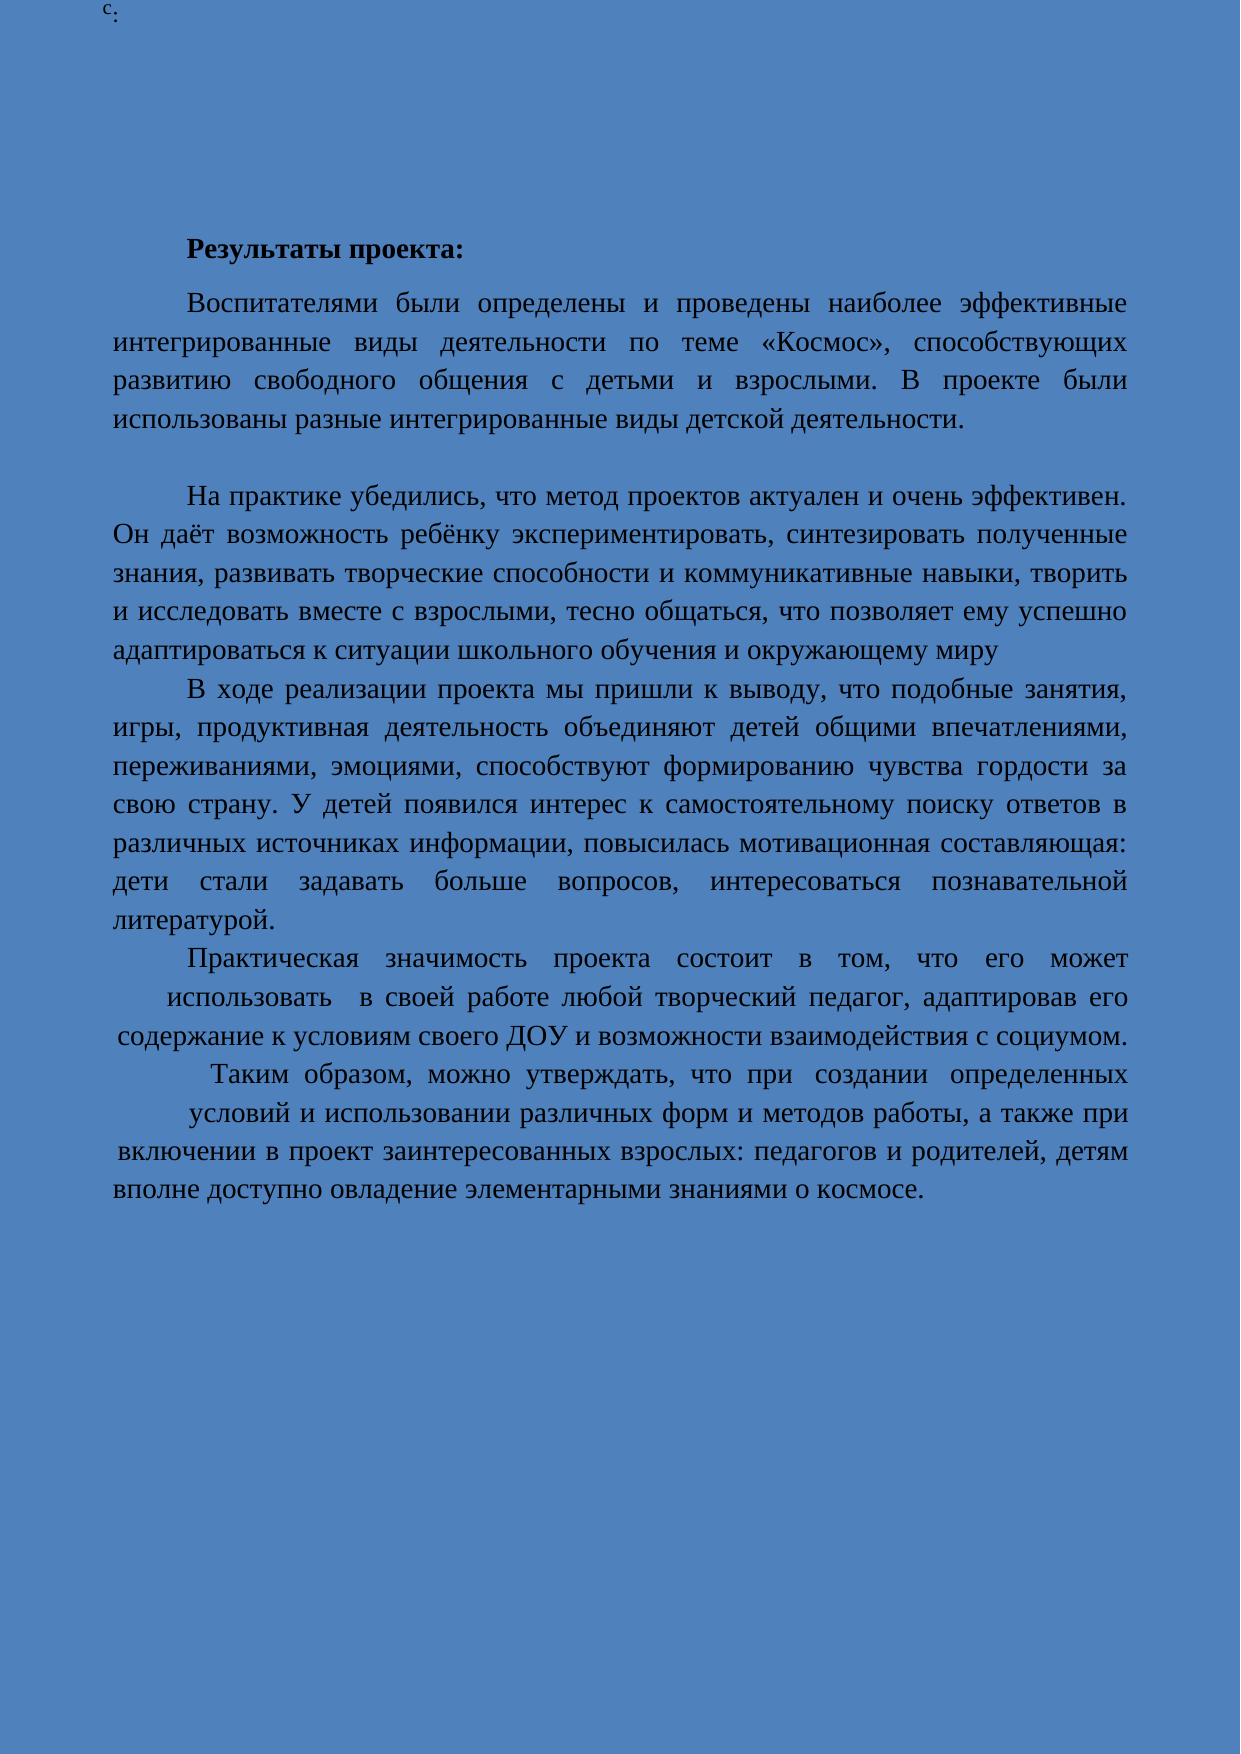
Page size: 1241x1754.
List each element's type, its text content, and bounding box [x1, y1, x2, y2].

text Практическая значимость проекта состоит в том, что его может использовать в своей работе любой творческий педагог, адаптировав его содержание к условиям своего ДОУ и возможности взаимодействия с социумом. Таким образом, можно утверждать, что при создании определенных условий и использовании различных форм и методов работы, а также при включении в проект заинтересованных взрослых: педагогов и родителей, детям [113, 941, 1128, 1167]
text В ходе реализации проекта мы пришли к выводу, что подобные занятия, игры, продуктивная деятельность объединяют детей общими впечатлениями, переживаниями, эмоциями, способствуют формированию чувства гордости за свою страну. У детей появился интерес к самостоятельному поиску ответов в различных источниках информации, повысилась мотивационная составляющая: дети стали задавать больше вопросов, интересоваться познавательной литературой. [113, 671, 1128, 936]
text вполне доступно овладение элементарными знаниями о космосе. [113, 1172, 1165, 1205]
text Воспитателями были определены и проведены наиболее эффективные интегрированные виды деятельности по теме «Космос», способствующих развитию свободного общения с детьми и взрослыми. В проекте были использованы разные интегрированные виды детской деятельности. [113, 285, 1127, 434]
text На практике убедились, что метод проектов актуален и очень эффективен. Он даёт возможность ребёнку экспериментировать, синтезировать полученные знания, развивать творческие способности и коммуникативные навыки, творить и исследовать вместе с взрослыми, тесно общаться, что позволяет ему успешно адаптироваться к ситуации школьного обучения и окружающему миру [113, 478, 1128, 666]
subtitle Результаты проекта: [186, 231, 1165, 265]
